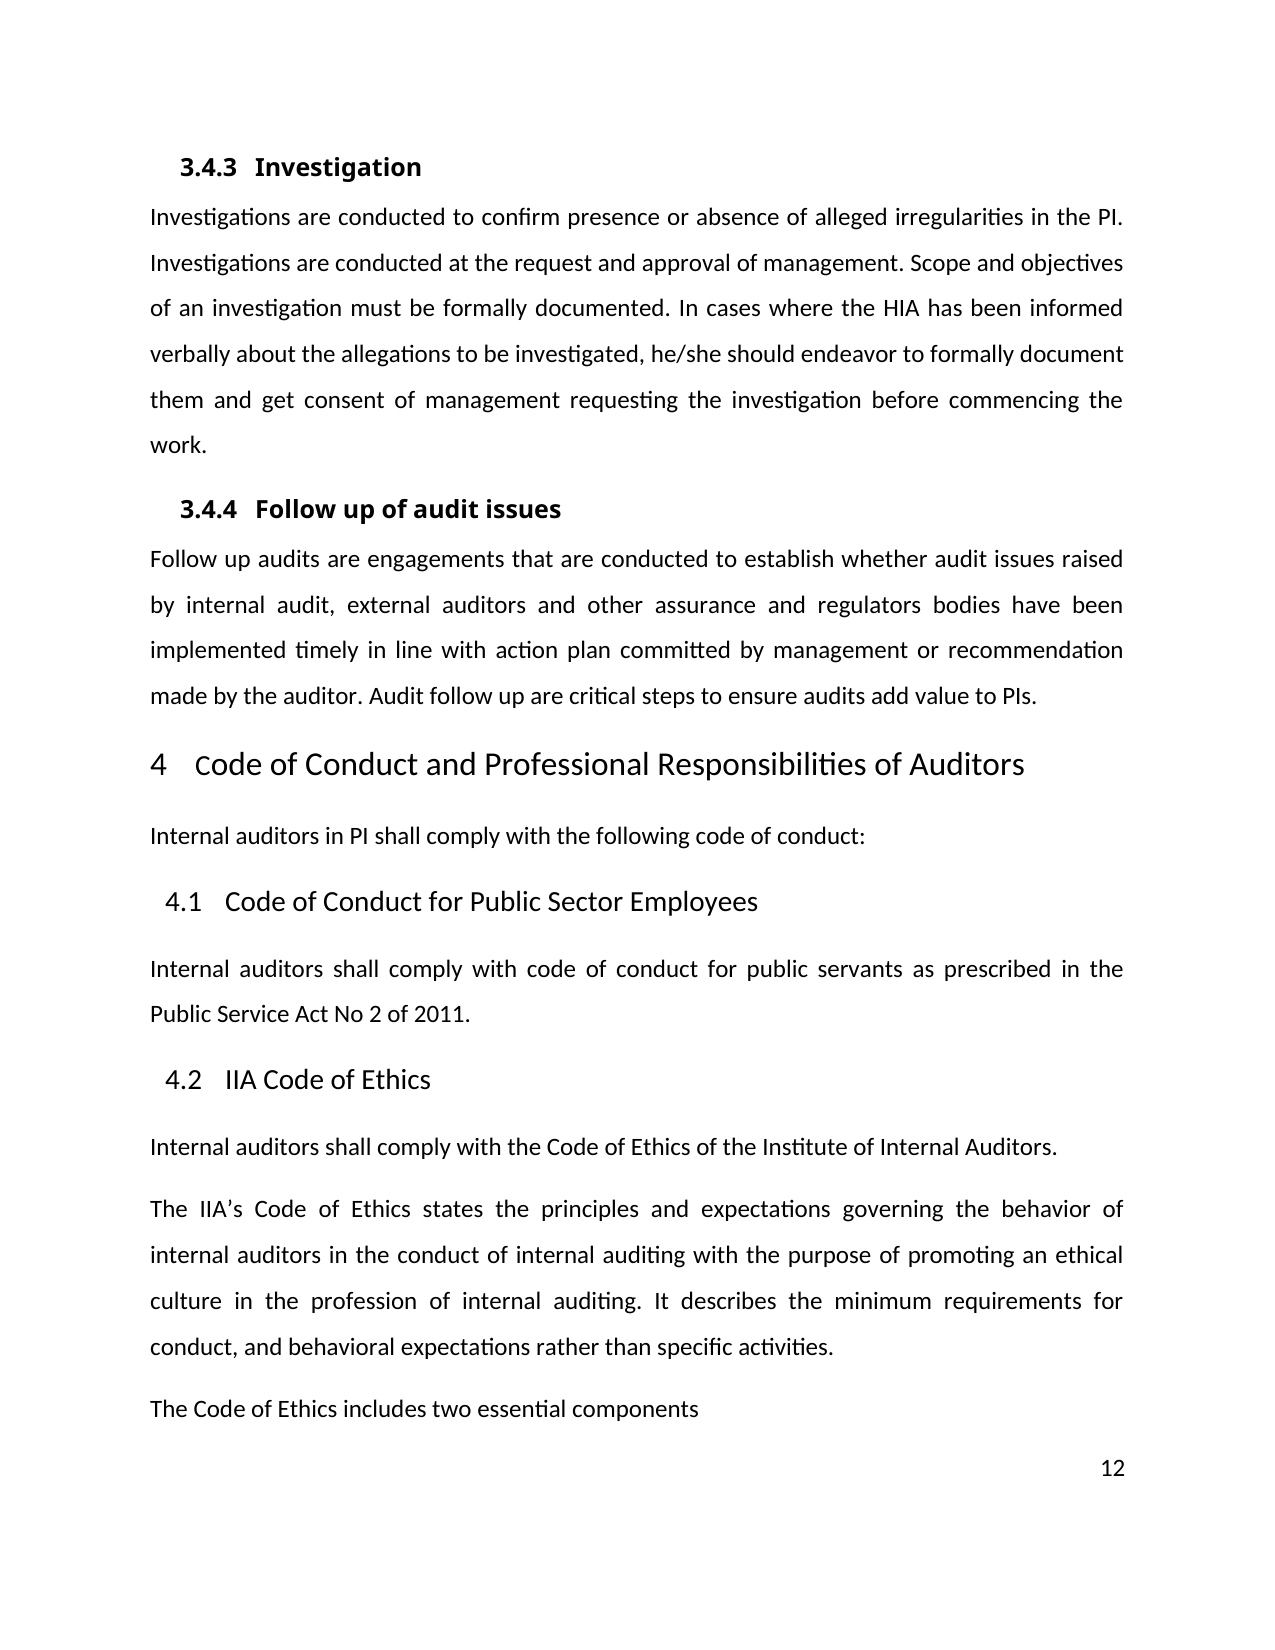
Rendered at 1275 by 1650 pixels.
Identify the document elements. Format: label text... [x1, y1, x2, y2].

text The Code of Ethics includes two essential components [150, 1393, 1125, 1424]
text The IIA’s Code of Ethics states the principles and expectations governing the behavior of internal auditors in the conduct of internal auditing with the purpose of promoting an ethical culture in the profession of internal auditing. It describes the minimum requirements for conduct, and behavioral expectations rather than specific activities. [150, 1193, 1125, 1361]
subtitle Follow up of audit issues [180, 492, 1095, 526]
text Internal auditors in PI shall comply with the following code of conduct: [150, 820, 1125, 851]
text Follow up audits are engagements that are conducted to establish whether audit issues raised by internal audit, external auditors and other assurance and regulators bodies have been implemented timely in line with action plan committed by management or recommendation made by the auditor. Audit follow up are critical steps to ensure audits add value to PIs. [150, 543, 1125, 711]
subtitle Code of Conduct and Professional Responsibilities of Auditors [150, 743, 1125, 783]
text Internal auditors shall comply with code of conduct for public servants as prescribed in the Public Service Act No 2 of 2011. [150, 953, 1125, 1029]
text Investigations are conducted to confirm presence or absence of alleged irregularities in the PI. Investigations are conducted at the request and approval of management. Scope and objectives of an investigation must be formally documented. In cases where the HIA has been informed verbally about the allegations to be investigated, he/she should endeavor to formally document them and get consent of management requesting the investigation before commencing the work. [150, 201, 1125, 460]
subtitle IIA Code of Ethics [165, 1061, 1125, 1097]
subtitle Code of Conduct for Public Sector Employees [165, 883, 1125, 918]
subtitle Investigation [180, 150, 1095, 184]
text Internal auditors shall comply with the Code of Ethics of the Institute of Internal Auditors. [150, 1131, 1125, 1162]
